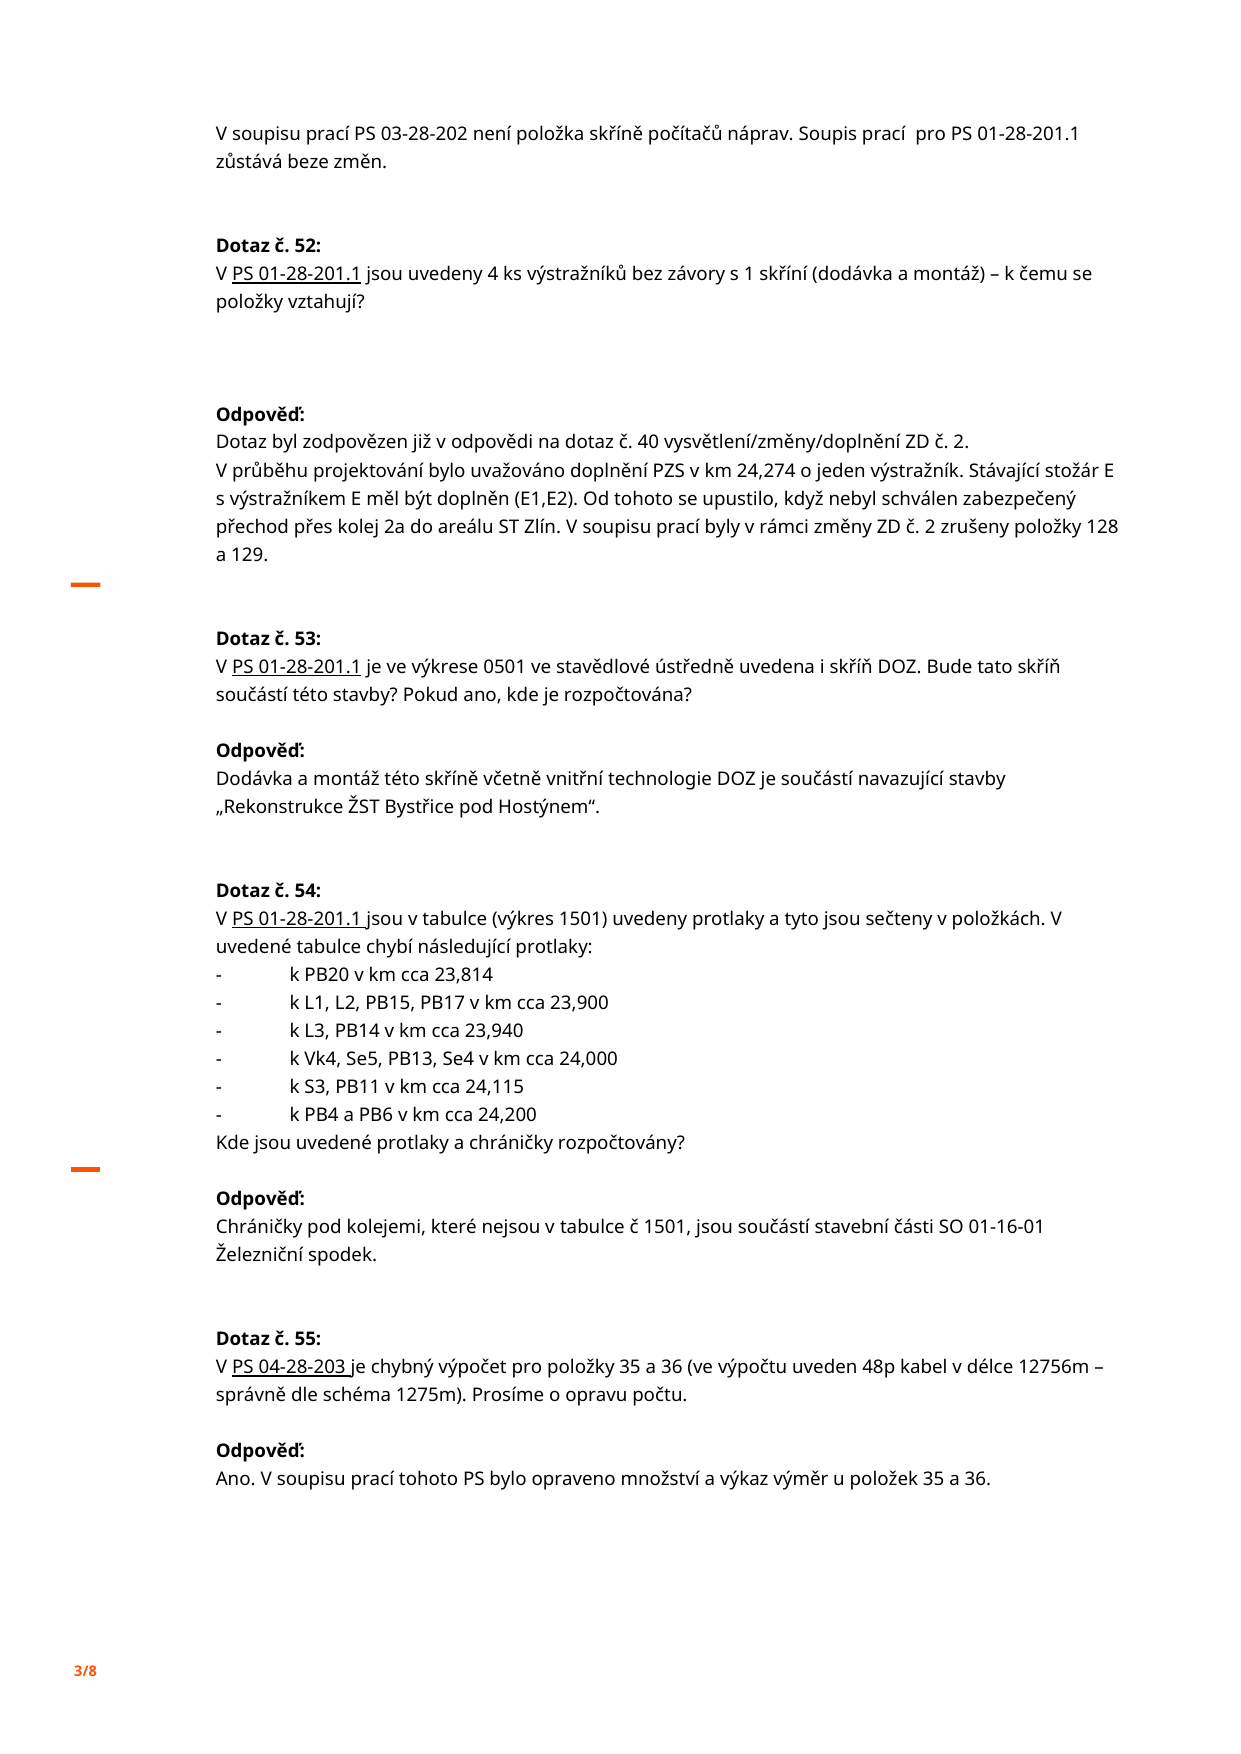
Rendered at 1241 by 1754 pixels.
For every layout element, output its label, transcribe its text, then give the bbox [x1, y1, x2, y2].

text Dotaz č. 54: [216, 877, 1122, 903]
text Dotaz byl zodpovězen již v odpovědi na dotaz č. 40 vysvětlení/změny/doplnění ZD č. 2. [216, 429, 1122, 454]
text - k PB20 v km cca 23,814 [216, 961, 1122, 987]
text - k L3, PB14 v km cca 23,940 [216, 1017, 1122, 1043]
text Chráničky pod kolejemi, které nejsou v tabulce č 1501, jsou součástí stavební části SO 01-16-01 Železniční spodek. [216, 1213, 1122, 1267]
text Odpověď: [216, 737, 1122, 763]
text Dotaz č. 53: [216, 625, 1122, 651]
text Ano. V soupisu prací tohoto PS bylo opraveno množství a výkaz výměr u položek 35 a 36. [216, 1466, 1122, 1491]
text - k S3, PB11 v km cca 24,115 [216, 1073, 1122, 1099]
text - k Vk4, Se5, PB13, Se4 v km cca 24,000 [216, 1045, 1122, 1071]
text Dodávka a montáž této skříně včetně vnitřní technologie DOZ je součástí navazující stavby „Rekonstrukce ŽST Bystřice pod Hostýnem“. [216, 765, 1122, 819]
text Kde jsou uvedené protlaky a chráničky rozpočtovány? [216, 1129, 1122, 1155]
text Odpověď: [216, 401, 1122, 426]
text Dotaz č. 52: [216, 233, 1122, 258]
text - k L1, L2, PB15, PB17 v km cca 23,900 [216, 989, 1122, 1015]
text - k PB4 a PB6 v km cca 24,200 [216, 1101, 1122, 1127]
text Odpověď: [216, 1185, 1122, 1211]
text V PS 01-28-201.1 jsou v tabulce (výkres 1501) uvedeny protlaky a tyto jsou sečteny v položkách. V uvedené tabulce chybí následující protlaky: [216, 905, 1122, 959]
text V soupisu prací PS 03-28-202 není položka skříně počítačů náprav. Soupis prací pro PS 01-28-201.1 zůstává beze změn. [216, 121, 1122, 174]
text Odpověď: [216, 1438, 1122, 1463]
text V průběhu projektování bylo uvažováno doplnění PZS v km 24,274 o jeden výstražník. Stávající stožár E s výstražníkem E měl být doplněn (E1,E2). Od tohoto se upustilo, když nebyl schválen zabezpečený přechod přes kolej 2a do areálu ST Zlín. V soupisu prací byly v rámci změny ZD č. 2 zrušeny položky 128 a 129. [216, 457, 1122, 566]
text Dotaz č. 55: [216, 1326, 1122, 1351]
text V PS 01-28-201.1 jsou uvedeny 4 ks výstražníků bez závory s 1 skříní (dodávka a montáž) – k čemu se položky vztahují? [216, 261, 1122, 314]
text V PS 01-28-201.1 je ve výkrese 0501 ve stavědlové ústředně uvedena i skříň DOZ. Bude tato skříň součástí této stavby? Pokud ano, kde je rozpočtována? [216, 653, 1122, 707]
text V PS 04-28-203 je chybný výpočet pro položky 35 a 36 (ve výpočtu uveden 48p kabel v délce 12756m – správně dle schéma 1275m). Prosíme o opravu počtu. [216, 1353, 1122, 1407]
